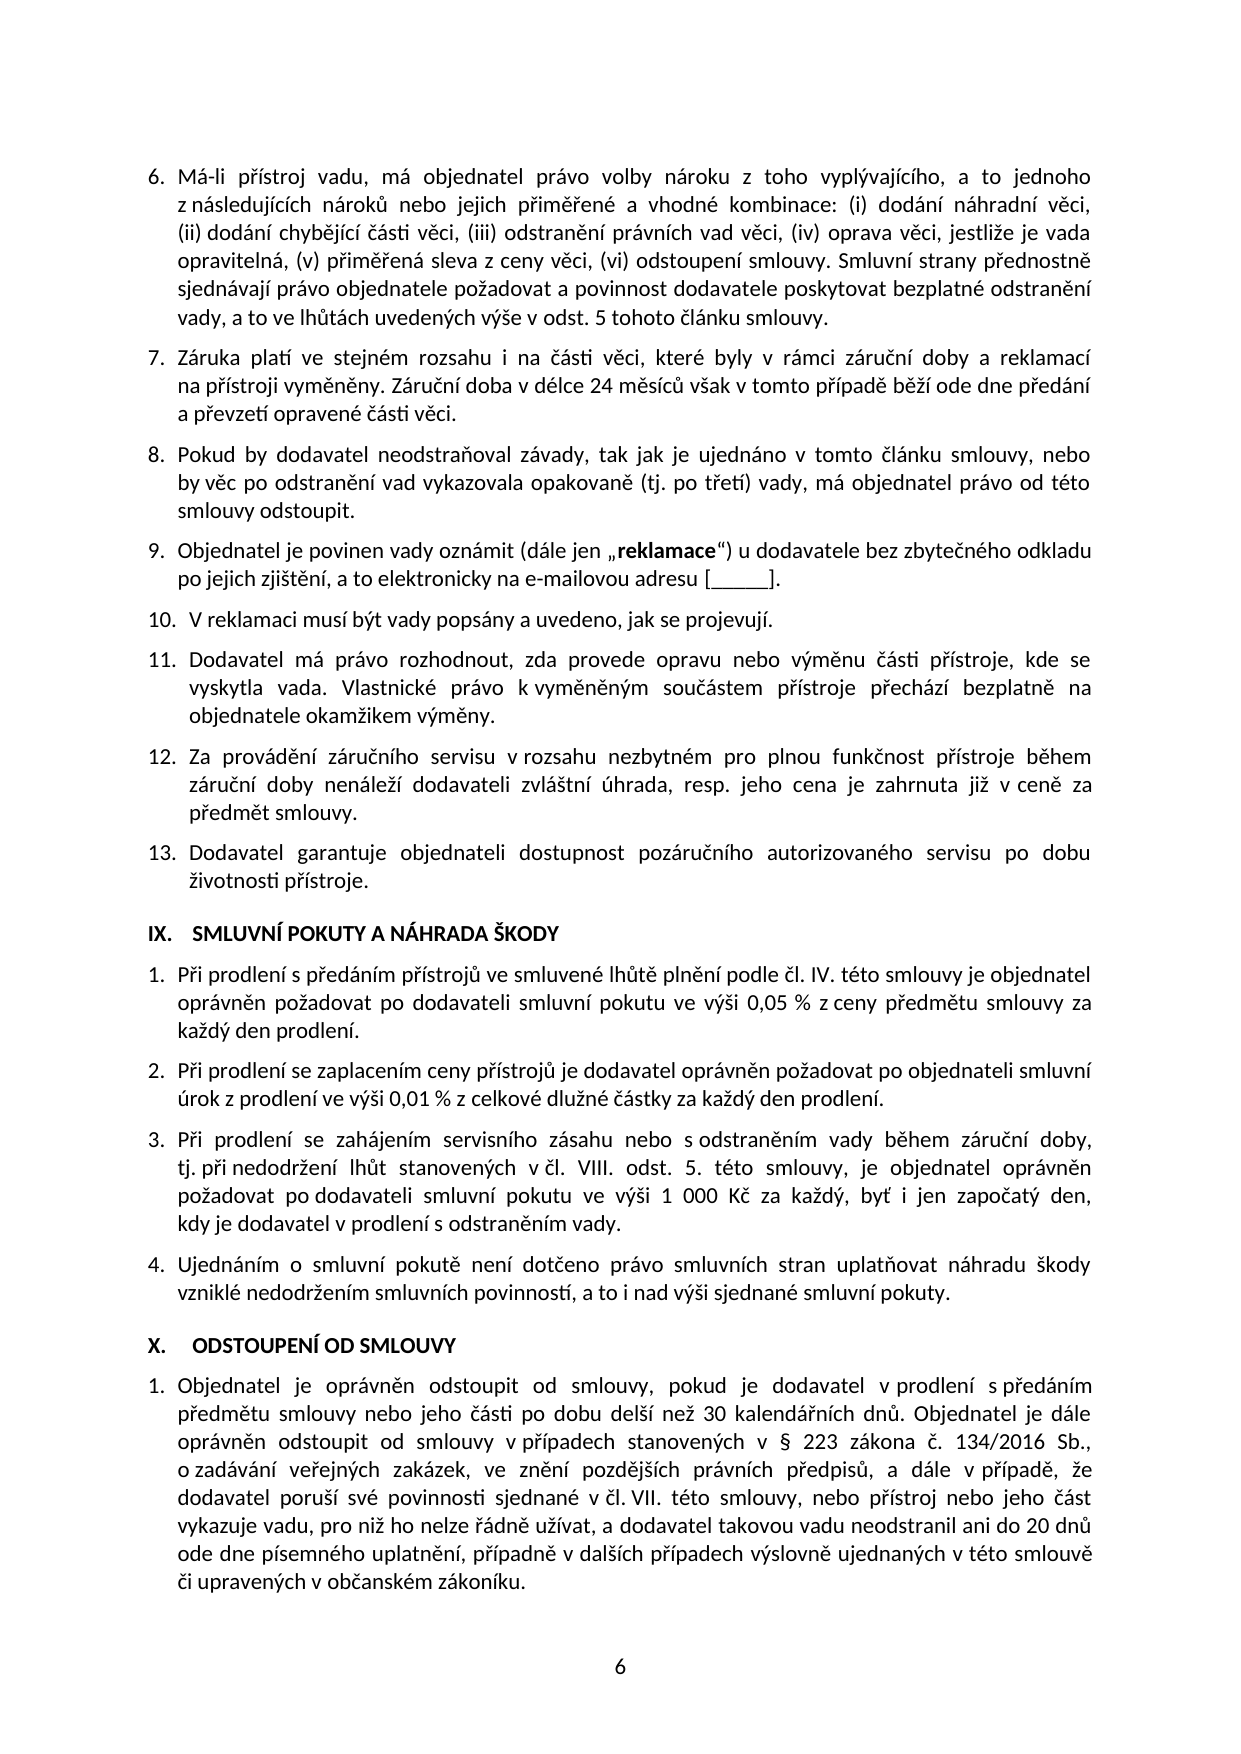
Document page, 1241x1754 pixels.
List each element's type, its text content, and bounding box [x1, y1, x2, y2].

list Při prodlení s předáním přístrojů ve smluvené lhůtě plnění podle čl. IV. této smlouvy je objednatel oprávněn požadovat po dodavateli smluvní pokutu ve výši 0,05 % z ceny předmětu smlouvy za každý den prodlení. [148, 960, 1093, 1044]
list Záruka platí ve stejném rozsahu i na části věci, které byly v rámci záruční doby a reklamací na přístroji vyměněny. Záruční doba v délce 24 měsíců však v tomto případě běží ode dne předání a převzetí opravené části věci. [148, 343, 1093, 427]
list Pokud by dodavatel neodstraňoval závady, tak jak je ujednáno v tomto článku smlouvy, nebo by věc po odstranění vad vykazovala opakovaně (tj. po třetí) vady, má objednatel právo od této smlouvy odstoupit. [148, 440, 1093, 524]
list Objednatel je oprávněn odstoupit od smlouvy, pokud je dodavatel v prodlení s předáním předmětu smlouvy nebo jeho části po dobu delší než 30 kalendářních dnů. Objednatel je dále oprávněn odstoupit od smlouvy v případech stanovených v § 223 zákona č. 134/2016 Sb., o zadávání veřejných zakázek, ve znění pozdějších právních předpisů, a dále v případě, že dodavatel poruší své povinnosti sjednané v čl. VII. této smlouvy, nebo přístroj nebo jeho část vykazuje vadu, pro niž ho nelze řádně užívat, a dodavatel takovou vadu neodstranil ani do 20 dnů ode dne písemného uplatnění, případně v dalších případech výslovně ujednaných v této smlouvě či upravených v občanském zákoníku. [148, 1371, 1093, 1595]
list Při prodlení se zahájením servisního zásahu nebo s odstraněním vady během záruční doby, tj. při nedodržení lhůt stanovených v čl. VIII. odst. 5. této smlouvy, je objednatel oprávněn požadovat po dodavateli smluvní pokutu ve výši 1 000 Kč za každý, byť i jen započatý den, kdy je dodavatel v prodlení s odstraněním vady. [148, 1125, 1093, 1237]
list SMLUVNÍ POKUTY A NÁHRADA ŠKODY [148, 919, 1093, 947]
list Dodavatel má právo rozhodnout, zda provede opravu nebo výměnu části přístroje, kde se vyskytla vada. Vlastnické právo k vyměněným součástem přístroje přechází bezplatně na objednatele okamžikem výměny. [148, 645, 1093, 729]
list Za provádění záručního servisu v rozsahu nezbytném pro plnou funkčnost přístroje během záruční doby nenáleží dodavateli zvláštní úhrada, resp. jeho cena je zahrnuta již v ceně za předmět smlouvy. [148, 742, 1093, 826]
list Objednatel je povinen vady oznámit (dále jen „reklamace“) u dodavatele bez zbytečného odkladu po jejich zjištění, a to elektronicky na e-mailovou adresu . [148, 536, 1093, 592]
list V reklamaci musí být vady popsány a uvedeno, jak se projevují. [148, 605, 1093, 633]
list ODSTOUPENÍ OD SMLOUVY [148, 1331, 1093, 1359]
list Ujednáním o smluvní pokutě není dotčeno právo smluvních stran uplatňovat náhradu škody vzniklé nedodržením smluvních povinností, a to i nad výši sjednané smluvní pokuty. [148, 1250, 1093, 1306]
list Má-li přístroj vadu, má objednatel právo volby nároku z toho vyplývajícího, a to jednoho z následujících nároků nebo jejich přiměřené a vhodné kombinace: (i) dodání náhradní věci, (ii) dodání chybějící části věci, (iii) odstranění právních vad věci, (iv) oprava věci, jestliže je vada opravitelná, (v) přiměřená sleva z ceny věci, (vi) odstoupení smlouvy. Smluvní strany přednostně sjednávají právo objednatele požadovat a povinnost dodavatele poskytovat bezplatné odstranění vady, a to ve lhůtách uvedených výše v odst. 5 tohoto článku smlouvy. [148, 162, 1093, 331]
list Dodavatel garantuje objednateli dostupnost pozáručního autorizovaného servisu po dobu životnosti přístroje. [148, 838, 1093, 894]
list Při prodlení se zaplacením ceny přístrojů je dodavatel oprávněn požadovat po objednateli smluvní úrok z prodlení ve výši 0,01 % z celkové dlužné částky za každý den prodlení. [148, 1057, 1093, 1113]
